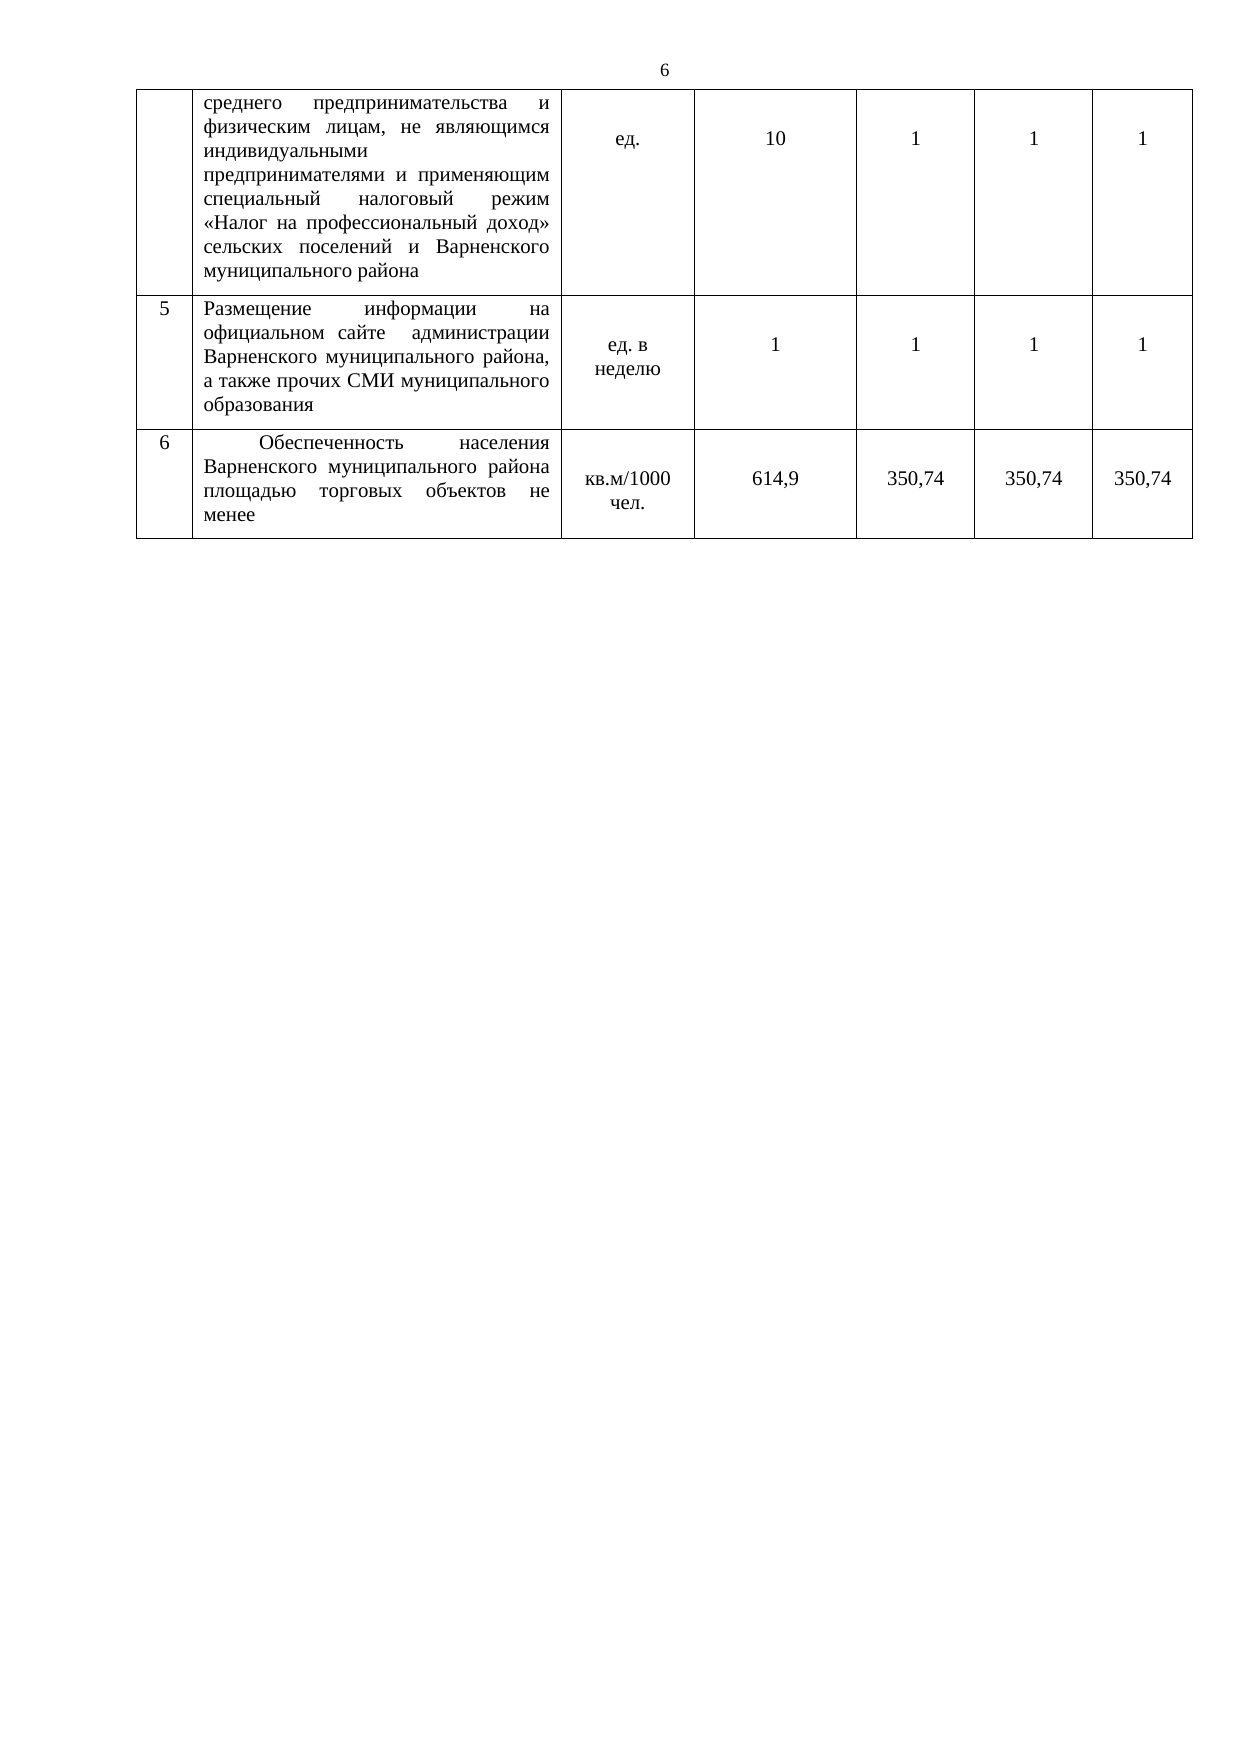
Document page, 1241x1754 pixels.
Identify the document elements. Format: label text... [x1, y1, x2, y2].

table_cell 614,9 [695, 430, 856, 538]
table_cell 350,74 [857, 430, 974, 538]
table_cell 1 [975, 296, 1092, 428]
table_cell 4 [137, 90, 192, 295]
table_cell 350,74 [975, 430, 1092, 538]
table_cell ед. в неделю [562, 296, 694, 428]
table_cell 1 [857, 90, 974, 295]
table_cell 10 [695, 90, 856, 295]
table_cell Размещение информации на официальном сайте администрации Варненского муниципального района, а также прочих СМИ муниципального образования [193, 296, 561, 428]
table_cell 5 [137, 296, 192, 428]
table_cell 1 [975, 90, 1092, 295]
table_cell 1 [695, 296, 856, 428]
table_cell 1 [857, 296, 974, 428]
table_cell Обеспеченность населения Варненского муниципального района площадью торговых объектов не менее [193, 430, 561, 538]
table_cell ед. [562, 90, 694, 295]
table_cell 1 [1093, 296, 1192, 428]
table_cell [193, 90, 561, 295]
table_cell 350,74 [1093, 430, 1192, 538]
table_cell 6 [137, 430, 192, 538]
table_cell кв.м/1000 чел. [562, 430, 694, 538]
table_cell 1 [1093, 90, 1192, 295]
